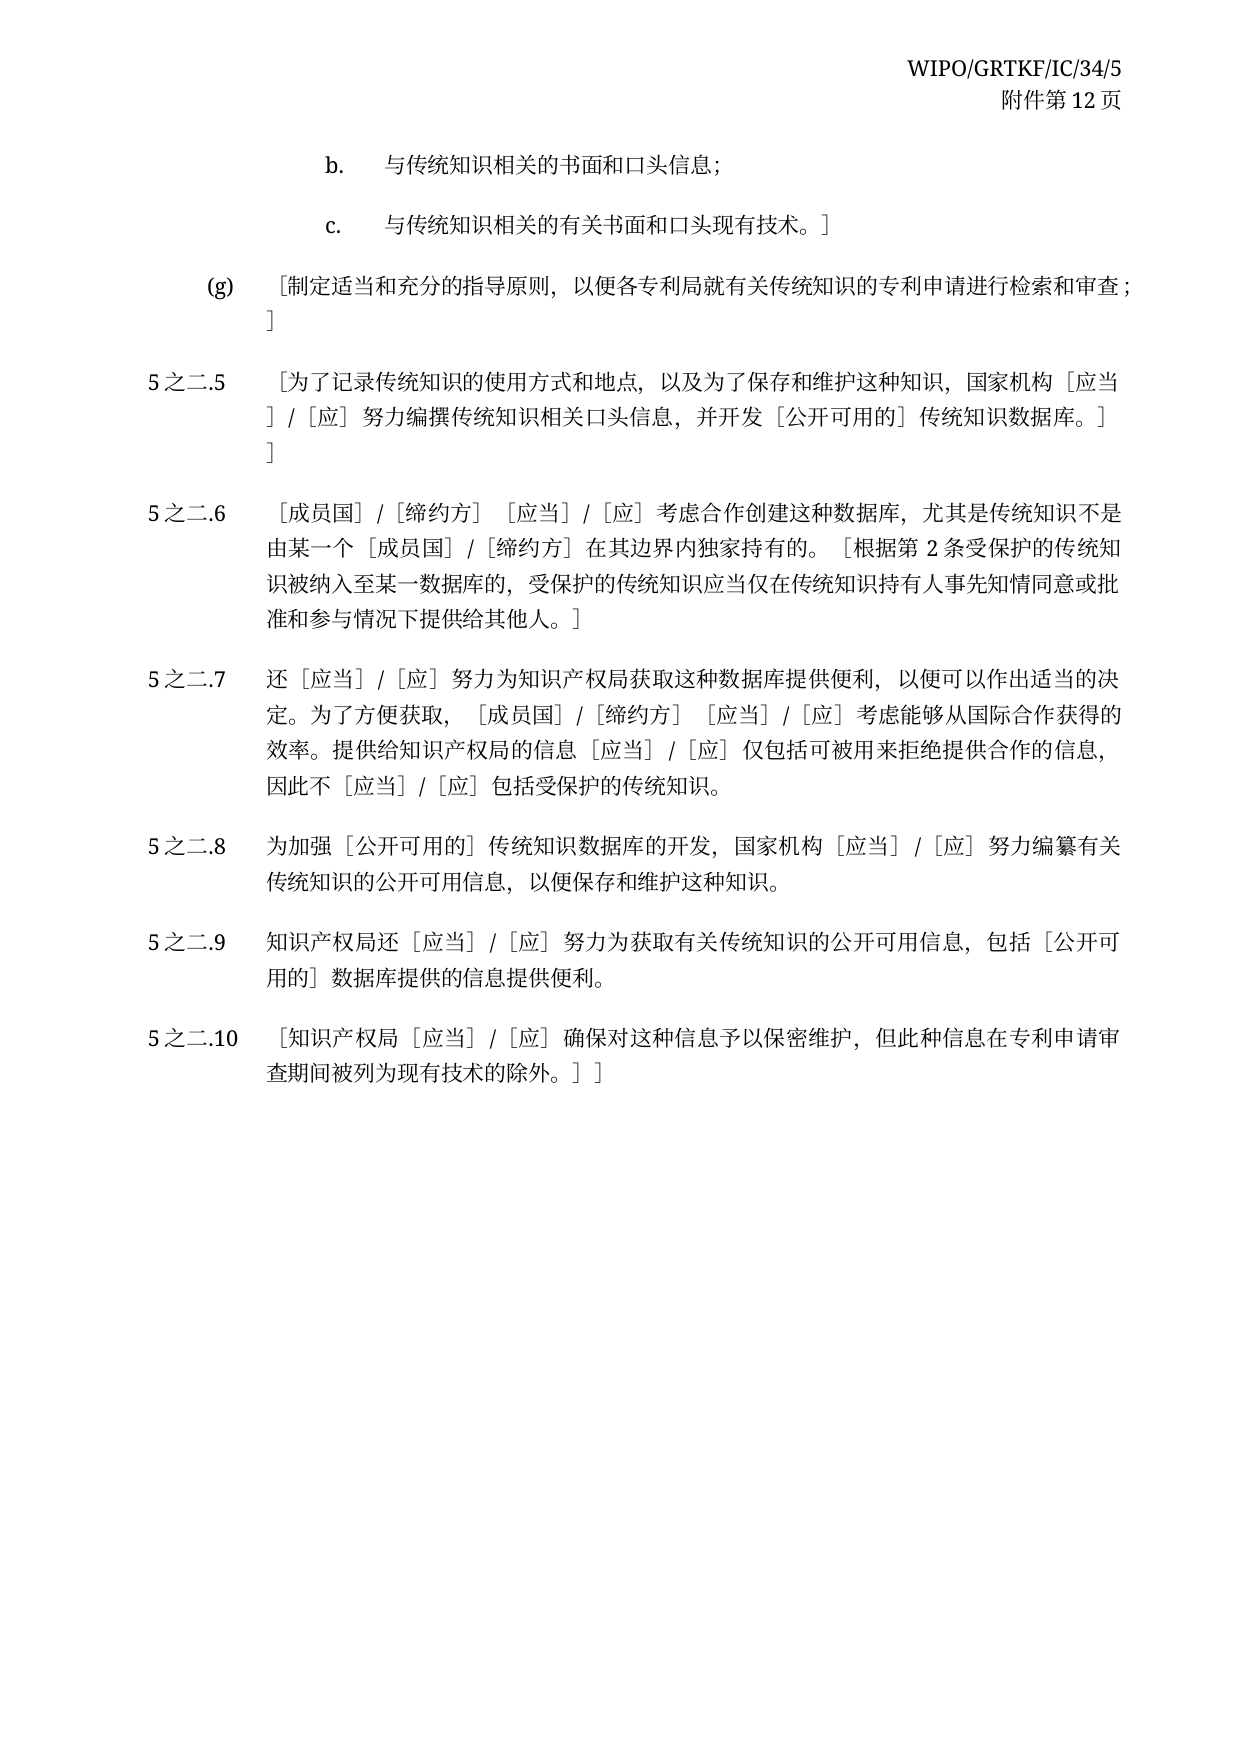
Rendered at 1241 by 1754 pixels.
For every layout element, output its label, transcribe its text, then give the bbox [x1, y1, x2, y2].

text 5之二.6 ［成员国］/［缔约方］［应当］/［应］考虑合作创建这种数据库，尤其是传统知识不是由某一个［成员国］/［缔约方］在其边界内独家持有的。［根据第2条受保护的传统知识被纳入至某一数据库的，受保护的传统知识应当仅在传统知识持有人事先知情同意或批准和参与情况下提供给其他人。］ [148, 492, 1122, 634]
text 5之二.5 ［为了记录传统知识的使用方式和地点，以及为了保存和维护这种知识，国家机构［应当］/［应］努力编撰传统知识相关口头信息，并开发［公开可用的］传统知识数据库。］］ [148, 361, 1122, 467]
text 5之二.10 ［知识产权局［应当］/［应］确保对这种信息予以保密维护，但此种信息在专利申请审查期间被列为现有技术的除外。］］ [148, 1017, 1122, 1088]
text 5之二.9 知识产权局还［应当］/［应］努力为获取有关传统知识的公开可用信息，包括［公开可用的］数据库提供的信息提供便利。 [148, 921, 1122, 992]
text c. 与传统知识相关的有关书面和口头现有技术。］ [325, 205, 1122, 240]
text 5之二.8 为加强［公开可用的］传统知识数据库的开发，国家机构［应当］/［应］努力编纂有关传统知识的公开可用信息，以便保存和维护这种知识。 [148, 826, 1122, 896]
text b. 与传统知识相关的书面和口头信息； [325, 144, 1122, 180]
text (g) ［制定适当和充分的指导原则，以便各专利局就有关传统知识的专利申请进行检索和审查；］ [207, 265, 1122, 336]
text 5之二.7 还［应当］/［应］努力为知识产权局获取这种数据库提供便利，以便可以作出适当的决定。为了方便获取，［成员国］/［缔约方］［应当］/［应］考虑能够从国际合作获得的效率。提供给知识产权局的信息［应当］/［应］仅包括可被用来拒绝提供合作的信息，因此不［应当］/［应］包括受保护的传统知识。 [148, 659, 1122, 801]
